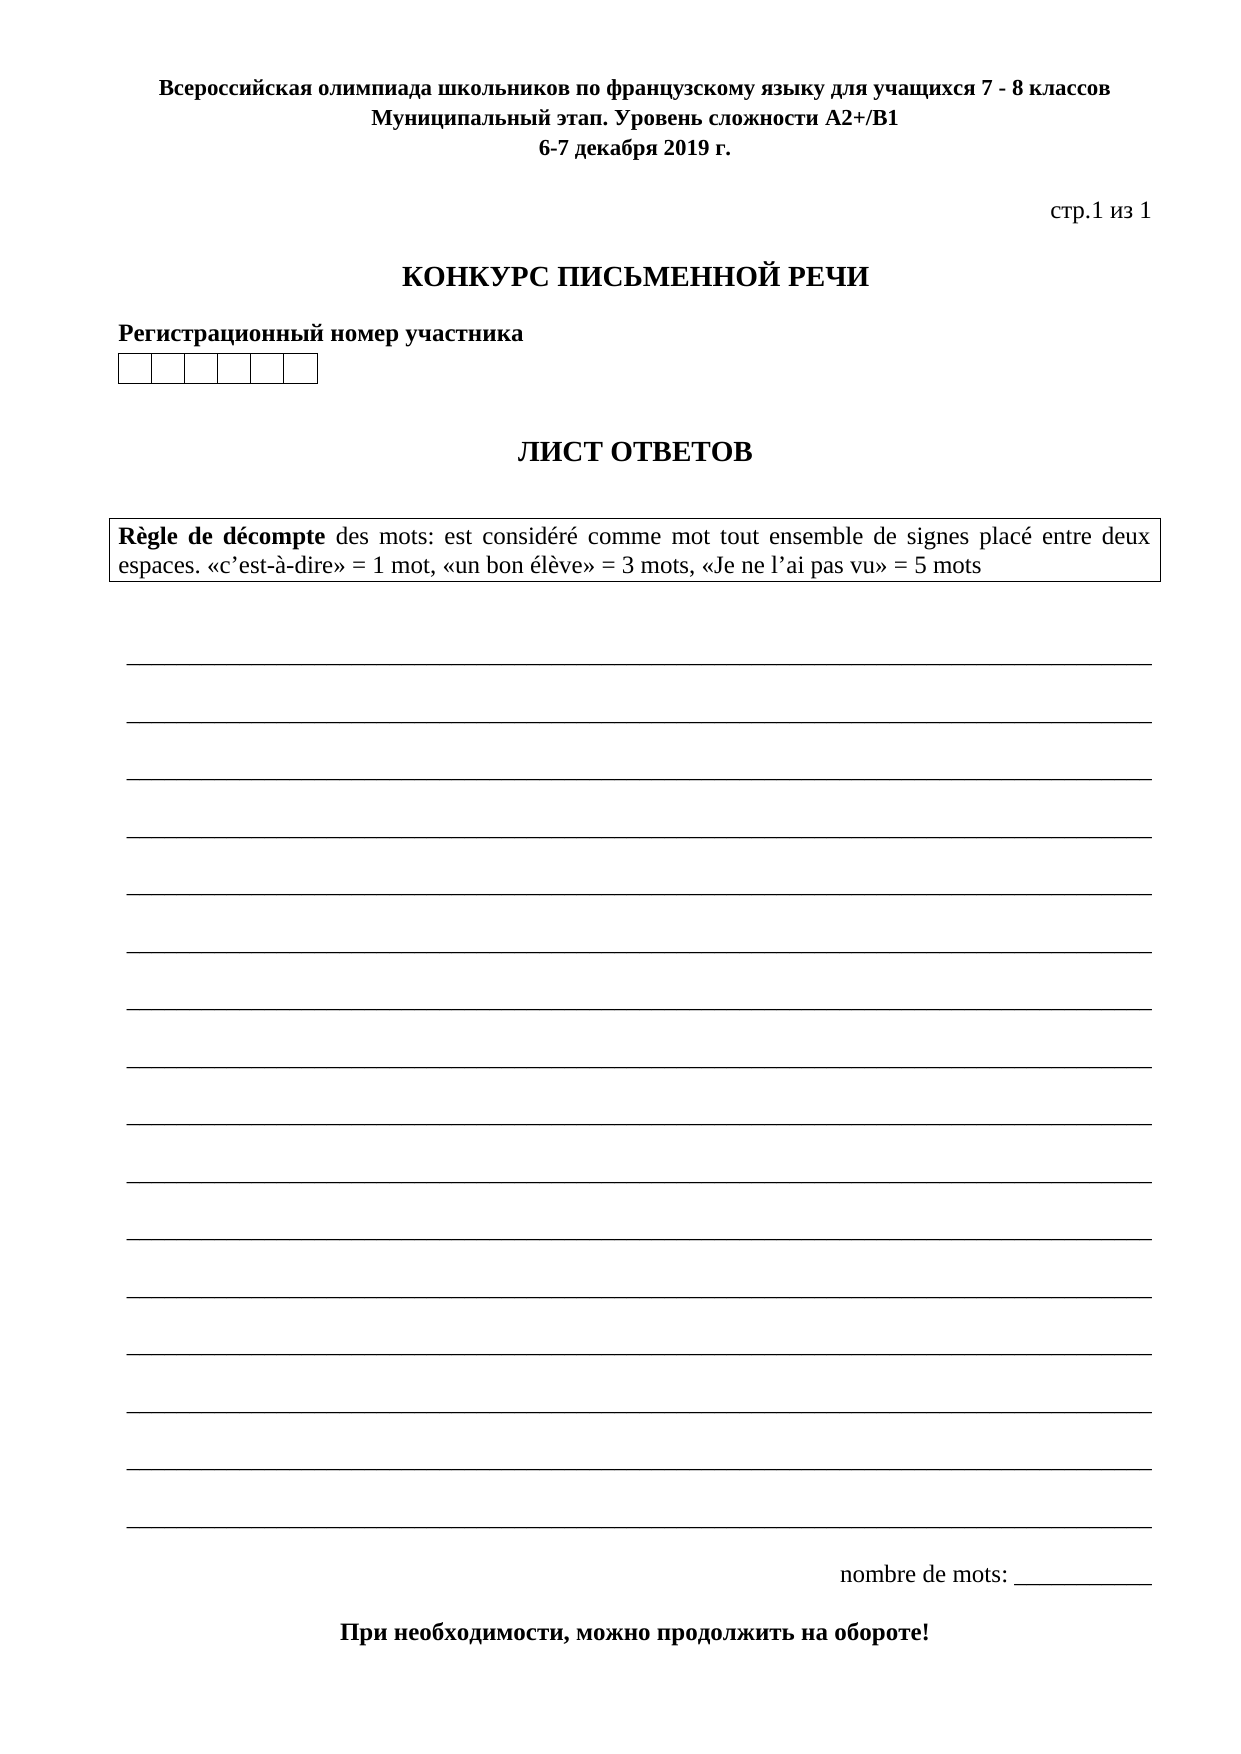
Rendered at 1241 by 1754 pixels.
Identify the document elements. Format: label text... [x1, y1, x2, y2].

text ________________________________________________________________________________________________________________________________________________________________________________________________________________________________________________________________________________________________________________________________________________________________________________________________________________________________________________________________________________________________________________________________________________________________________________________________________________________________________________________________________________________________________________________________________________________________________________________________________________________________________________________________________________________________________________________________________________________________________________________________________________________________________________________________________________________________________________________________________________________________________________________________________________________________________________________________________________________________________________________________________________________________ [118, 639, 1152, 1530]
table_header [119, 354, 151, 383]
table_header [152, 354, 184, 383]
text Регистрационный номер участника [118, 318, 1152, 347]
table_header [218, 354, 250, 383]
text nombre de mots: ___________ [118, 1559, 1152, 1588]
text КОНКУРС ПИСЬМЕННОЙ РЕЧИ [119, 259, 1152, 293]
table_header [251, 354, 283, 383]
text При необходимости, можно продолжить на обороте! [118, 1617, 1152, 1645]
text Règle de décompte des mots: est considéré comme mot tout ensemble de signes placé entre deux espaces. «c’est-à-dire» = 1 mot, «un bon élève» = 3 mots, «Je ne l’ai pas vu» = 5 mots [110, 519, 1160, 581]
text ЛИСТ ОТВЕТОВ [119, 434, 1152, 468]
table_header [284, 354, 317, 383]
table_header [185, 354, 217, 383]
